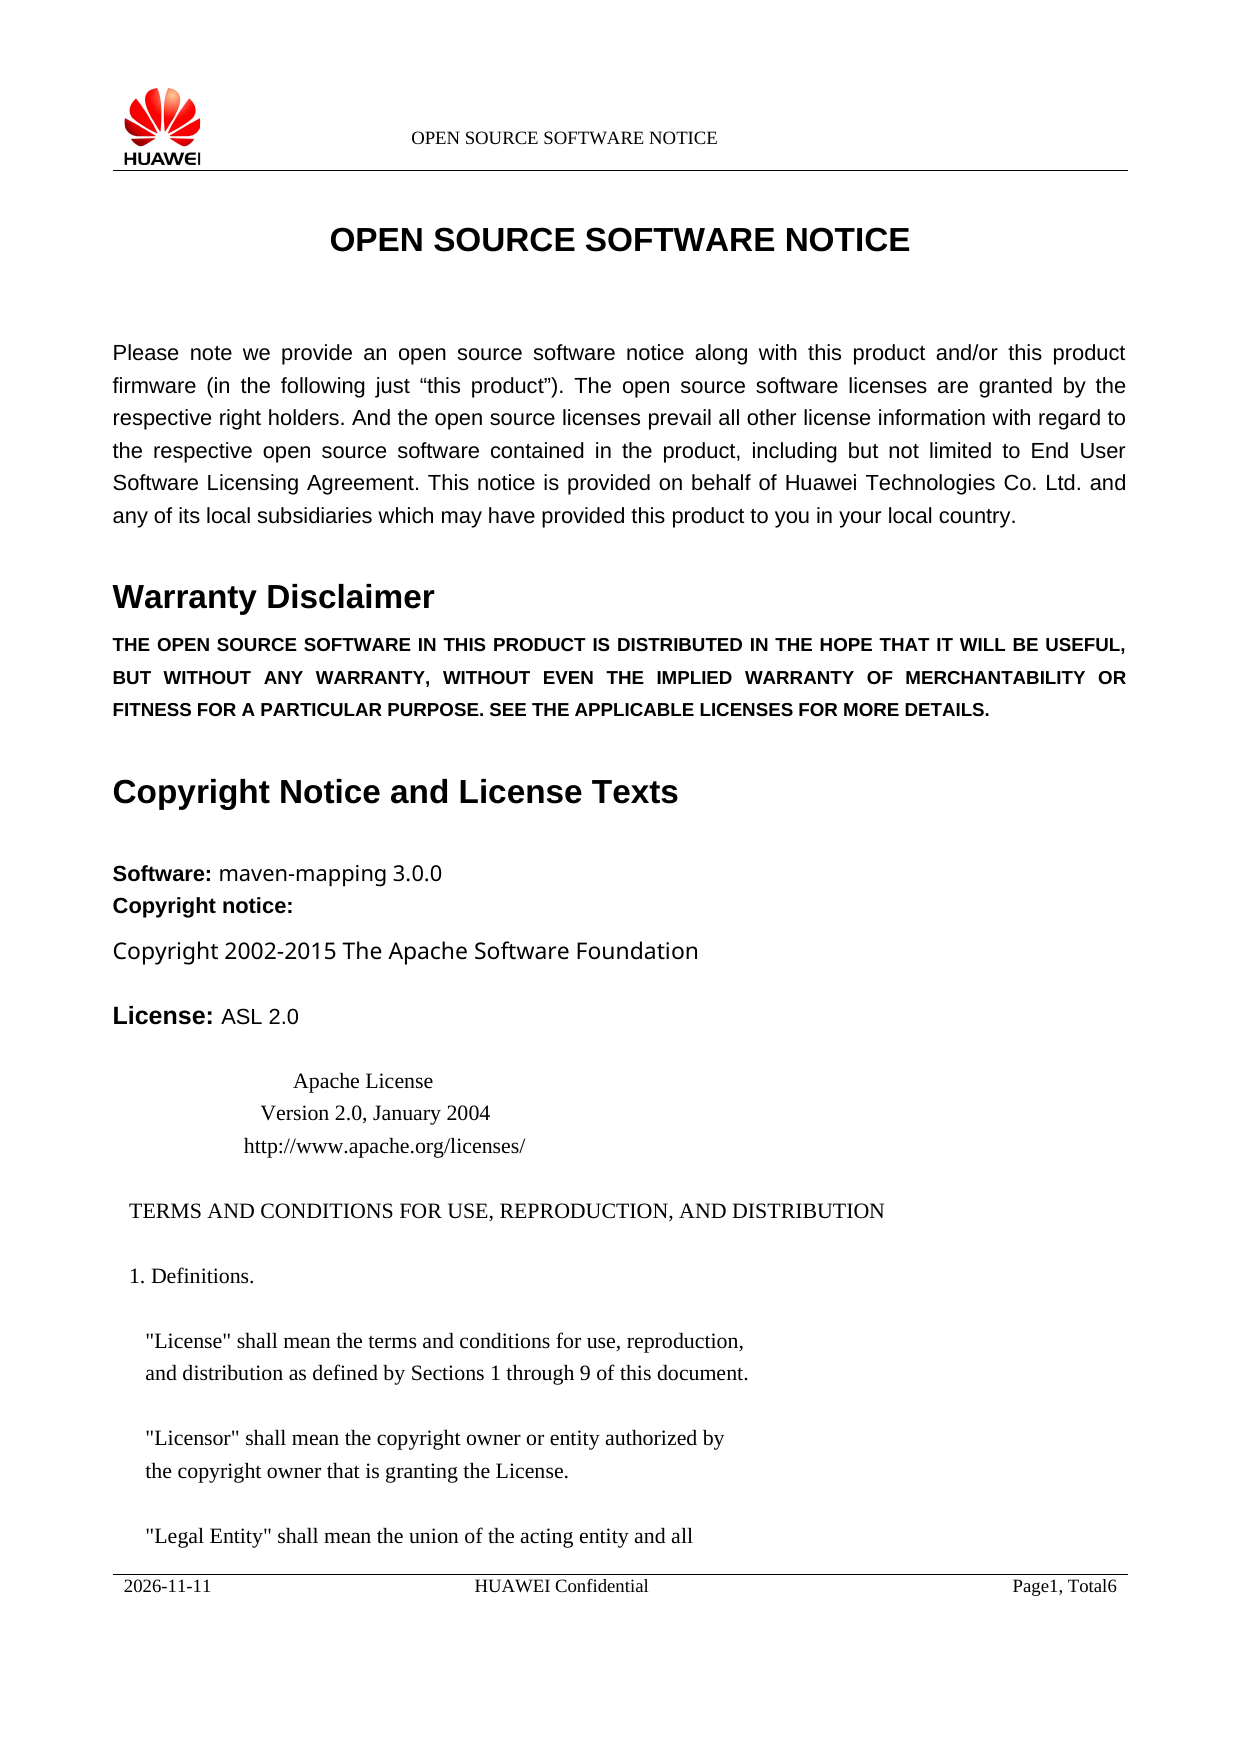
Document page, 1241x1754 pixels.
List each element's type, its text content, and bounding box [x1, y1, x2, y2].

title Software: maven-mapping 3.0.0 [112, 856, 1128, 889]
text OPEN SOURCE SOFTWARE NOTICE [112, 206, 1128, 271]
text The open source software in this product is distributed in the hope that it will be useful, but WITHOUT ANY WARRANTY, without even the implied warranty of MERCHANTABILITY or FITNESS FOR A PARTICULAR PURPOSE. See the applicable licenses for more details. [112, 629, 1128, 726]
text Copyright 2002-2015 The Apache Software Foundation [112, 934, 1128, 999]
text Copyright notice: [112, 889, 1128, 921]
picture [124, 88, 201, 165]
text Warranty Disclaimer [112, 564, 1128, 629]
text Copyright Notice and License Texts [112, 759, 1128, 824]
text Please note we provide an open source software notice along with this product and/or this product firmware (in the following just “this product”). The open source software licenses are granted by the respective right holders. And the open source licenses prevail all other license information with regard to the respective open source software contained in the product, including but not limited to End User Software Licensing Agreement. This notice is provided on behalf of Huawei Technologies Co. Ltd. and any of its local subsidiaries which may have provided this product to you in your local country. [112, 336, 1128, 531]
text License: ASL 2.0 [112, 999, 1128, 1031]
